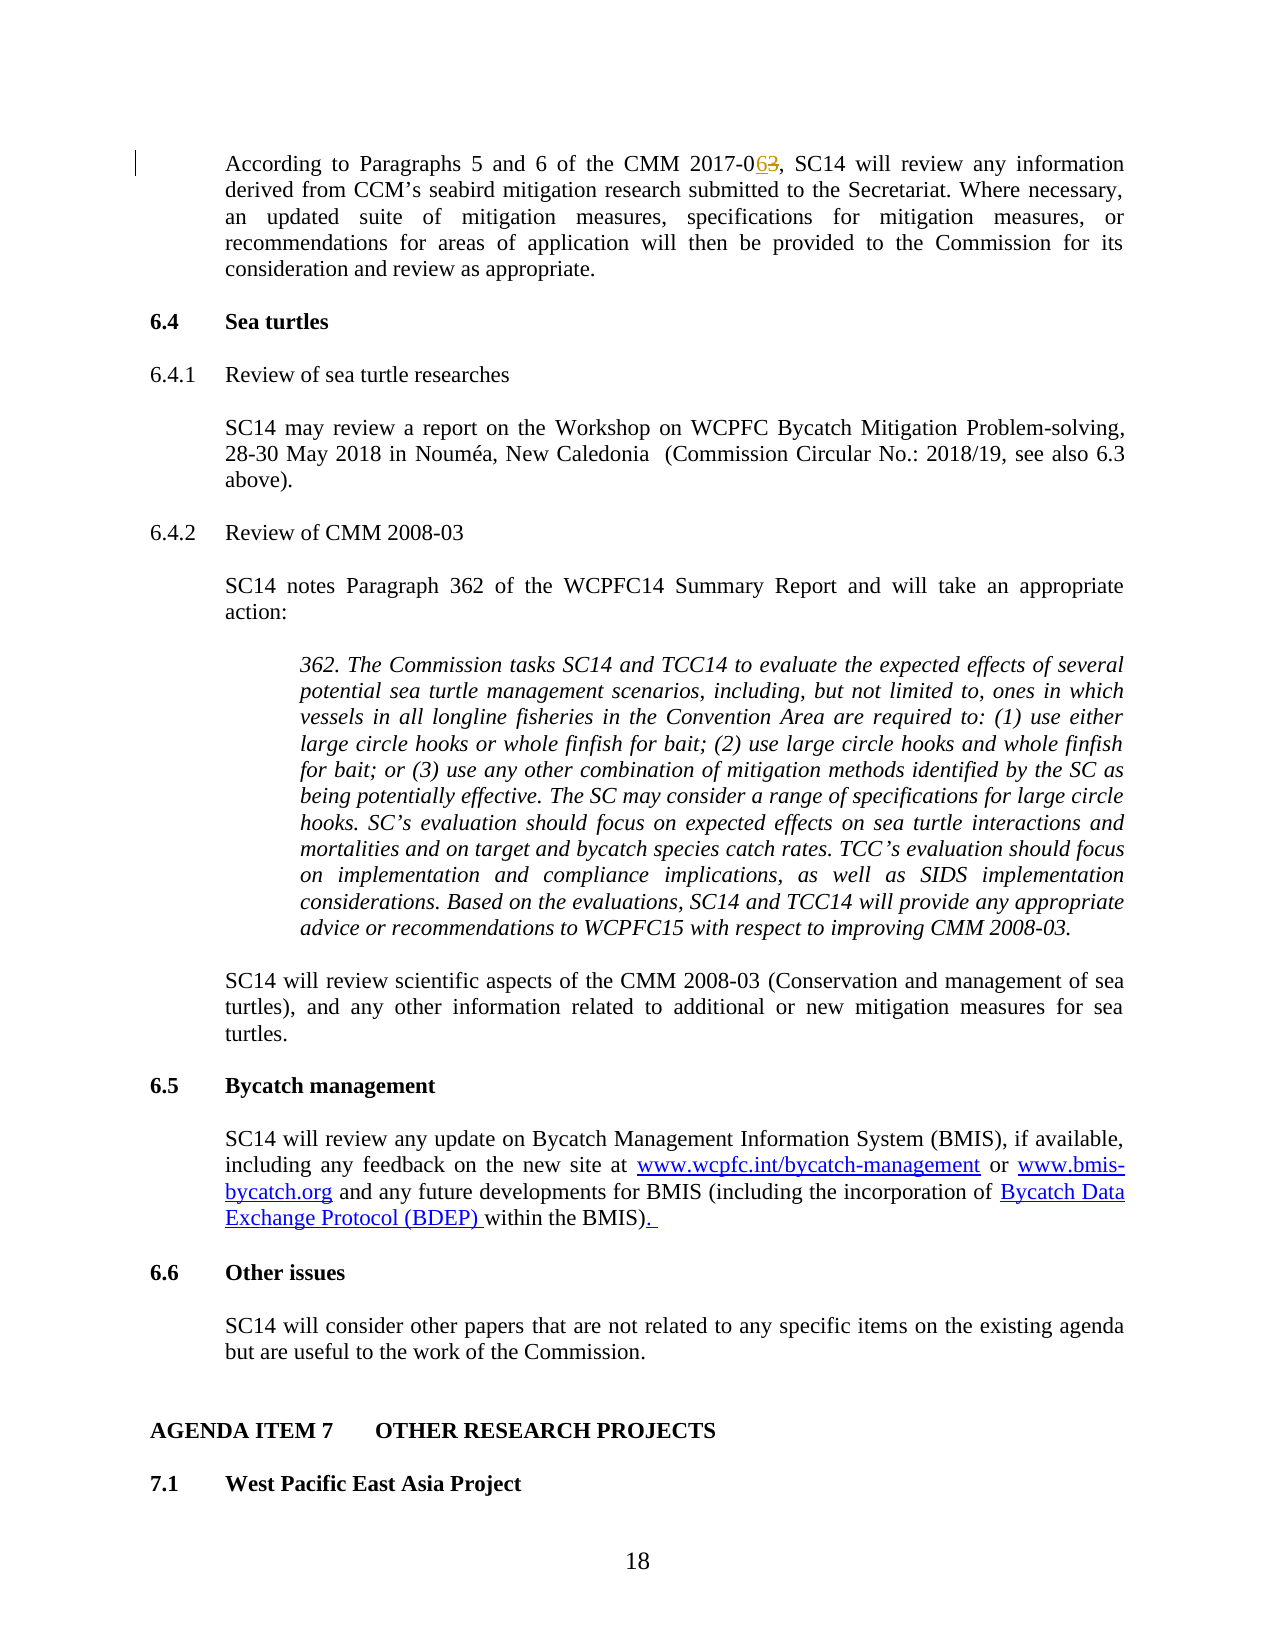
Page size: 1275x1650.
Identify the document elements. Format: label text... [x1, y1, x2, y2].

list Sea turtles [150, 308, 1125, 334]
list SC14 will consider other papers that are not related to any specific items on the existing agenda but are useful to the work of the Commission. [225, 1312, 1125, 1365]
list Bycatch management [150, 1072, 1125, 1099]
text SC14 will review scientific aspects of the CMM 2008-03 (Conservation and management of sea turtles), and any other information related to additional or new mitigation measures for sea turtles. [225, 967, 1125, 1046]
list Review of sea turtle researches [150, 361, 1125, 387]
list Other issues [150, 1259, 1125, 1286]
text 362. The Commission tasks SC14 and TCC14 to evaluate the expected effects of several potential sea turtle management scenarios, including, but not limited to, ones in which vessels in all longline fisheries in the Convention Area are required to: (1) use either large circle hooks or whole finfish for bait; (2) use large circle hooks and whole finfish for bait; or (3) use any other combination of mitigation methods identified by the SC as being potentially effective. The SC may consider a range of specifications for large circle hooks. SC’s evaluation should focus on expected effects on sea turtle interactions and mortalities and on target and bycatch species catch rates. TCC’s evaluation should focus on implementation and compliance implications, as well as SIDS implementation considerations. Based on the evaluations, SC14 and TCC14 will provide any appropriate advice or recommendations to WCPFC15 with respect to improving CMM 2008-03. [300, 651, 1125, 941]
list West Pacific East Asia Project [150, 1470, 1125, 1496]
list SC14 notes Paragraph 362 of the WCPFC14 Summary Report and will take an appropriate action: [225, 572, 1125, 624]
text SC14 may review a report on the Workshop on WCPFC Bycatch Mitigation Problem-solving, 28-30 May 2018 in Nouméa, New Caledonia (Commission Circular No.: 2018/19, see also 6.3 above). [225, 413, 1125, 493]
text According to Paragraphs 5 and 6 of the CMM 2017-0, SC14 will review any information derived from CCM’s seabird mitigation research submitted to the Secretariat. Where necessary, an updated suite of mitigation measures, specifications for mitigation measures, or recommendations for areas of application will then be provided to the Commission for its consideration and review as appropriate. [225, 150, 1125, 282]
list SC14 will review any update on Bycatch Management Information System (BMIS), if available, including any feedback on the new site at www.wcpfc.int/bycatch-management or www.bmis-bycatch.org and any future developments for BMIS (including the incorporation of Bycatch Data Exchange Protocol (BDEP) within the BMIS). [225, 1125, 1125, 1231]
list OTHER RESEARCH PROJECTS [150, 1417, 1125, 1444]
list Review of CMM 2008-03 [150, 519, 1125, 545]
